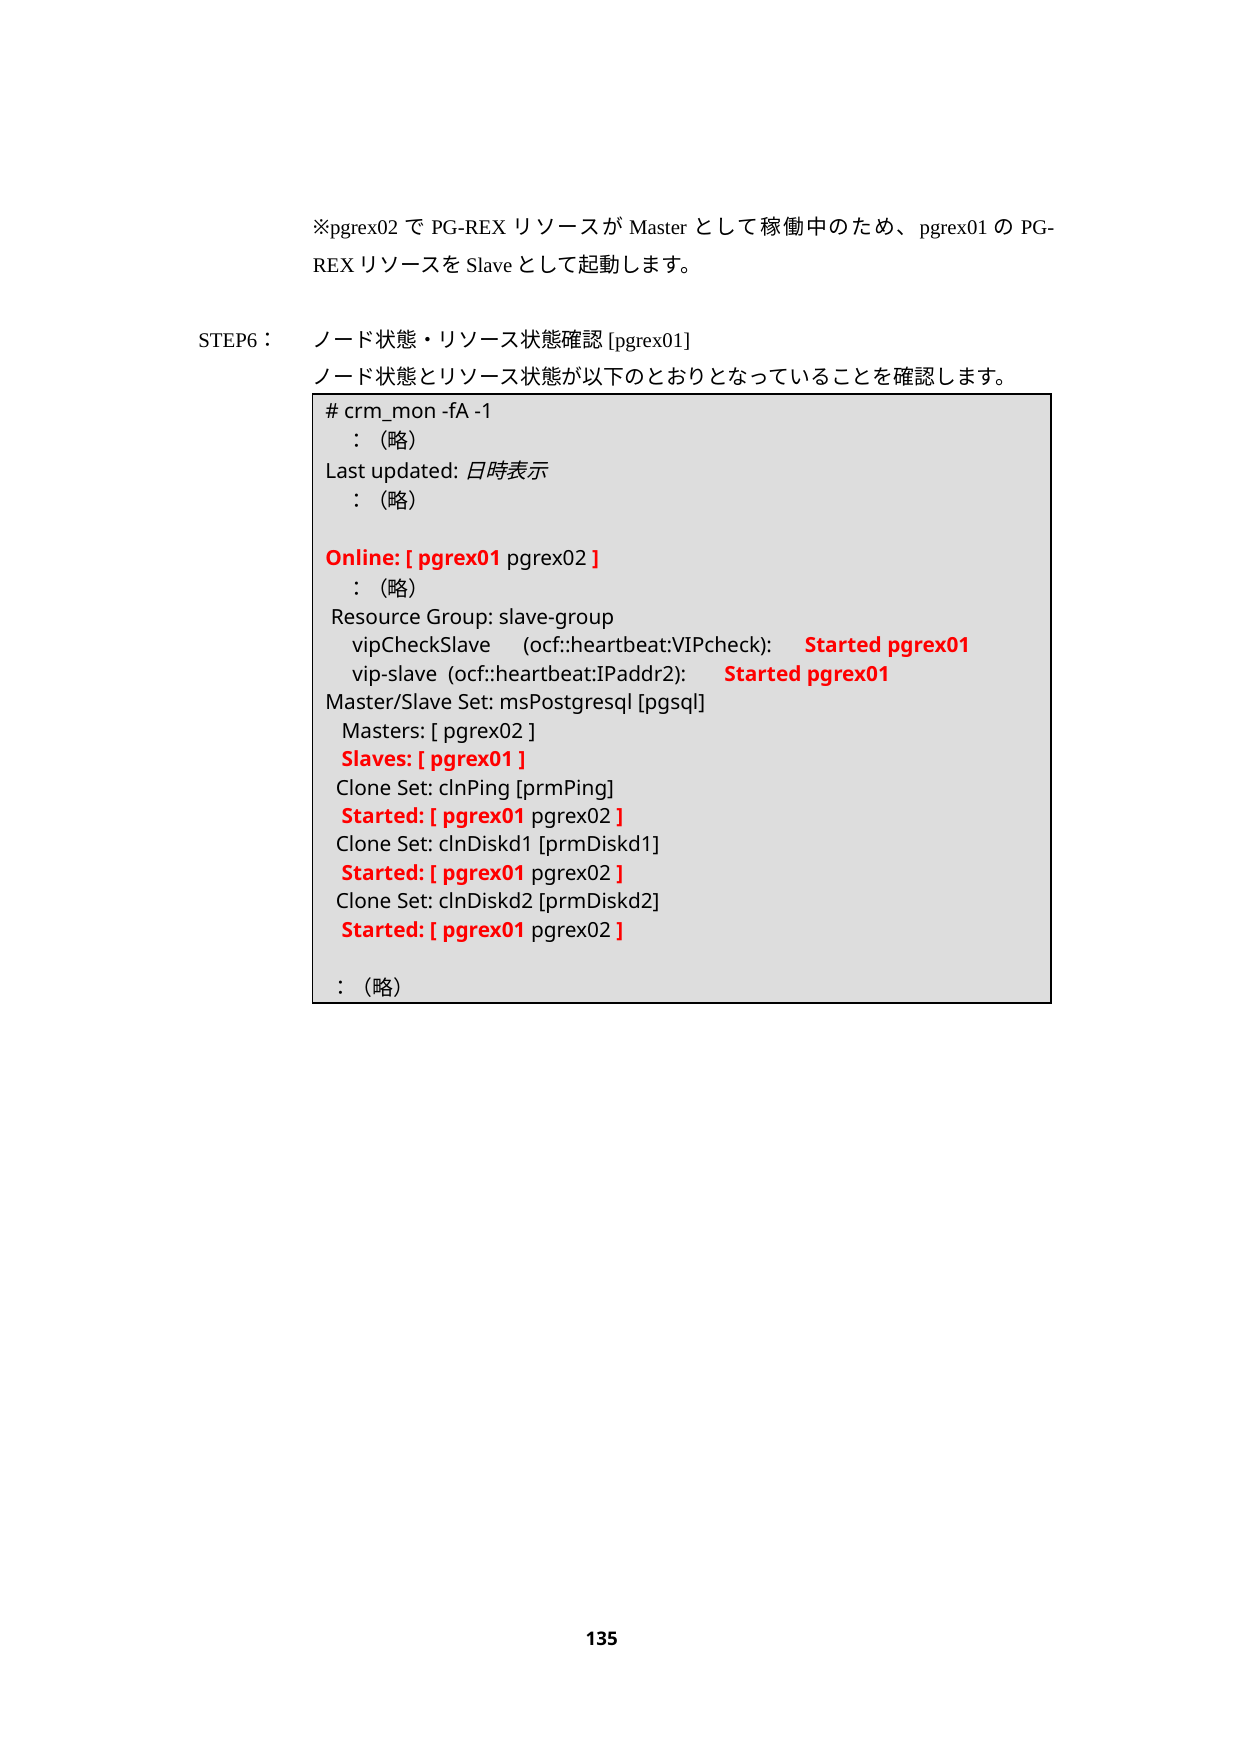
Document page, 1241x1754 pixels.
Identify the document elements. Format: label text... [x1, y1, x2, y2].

text ※pgrex02でPG-REXリソースがMasterとして稼働中のため、pgrex01のPG-REXリソースをSlaveとして起動します。 [313, 207, 1054, 282]
text ノード状態とリソース状態が以下のとおりとなっていることを確認します。 [313, 357, 1054, 394]
text STEP6： ノード状態・リソース状態確認 [pgrex01] [198, 319, 1054, 357]
